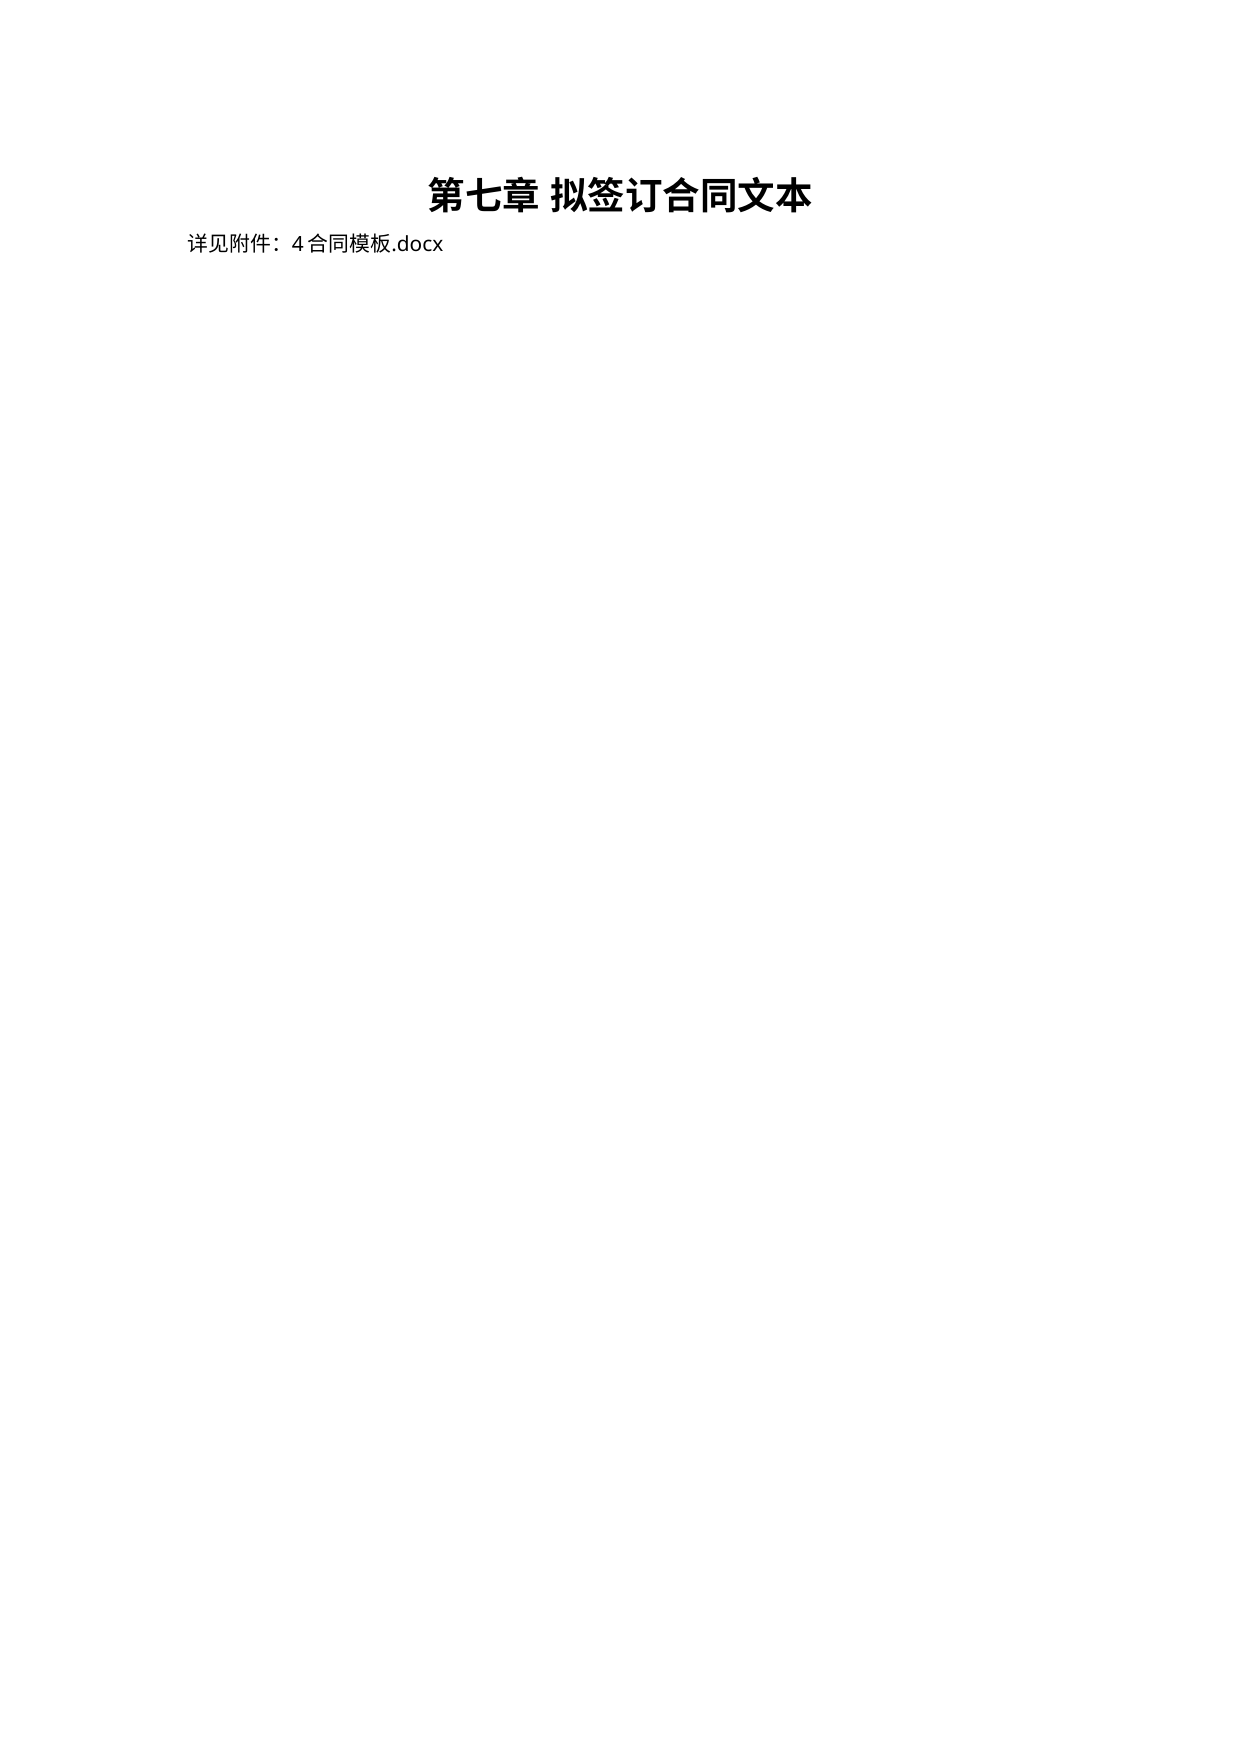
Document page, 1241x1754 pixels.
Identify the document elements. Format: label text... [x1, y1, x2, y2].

text 第七章 拟签订合同文本 [187, 162, 1053, 227]
text 详见附件：4合同模板.docx [187, 227, 1053, 259]
